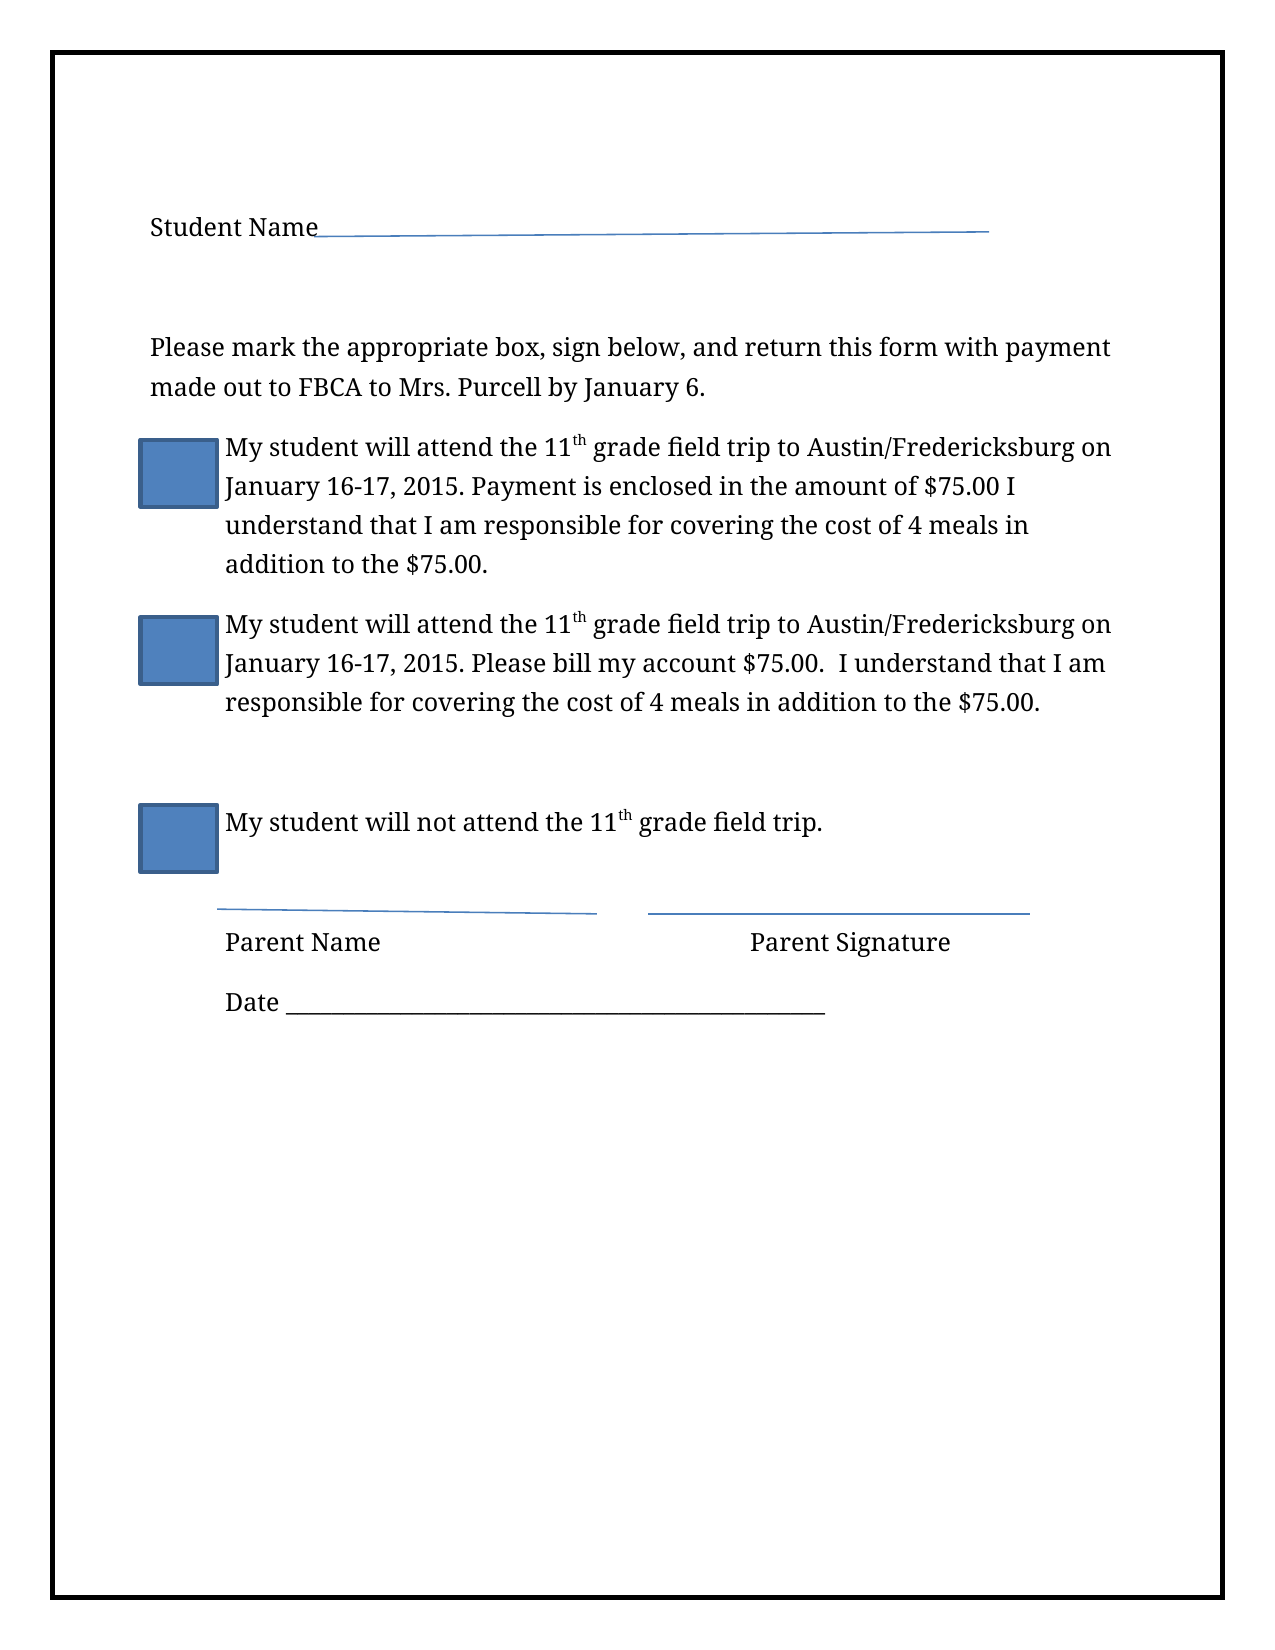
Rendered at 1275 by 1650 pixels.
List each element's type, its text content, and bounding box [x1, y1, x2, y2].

text Date _______________________________________________ [225, 985, 1125, 1019]
text My student will attend the 11th grade field trip to Austin/Fredericksburg on January 16-17, 2015. Payment is enclosed in the amount of $75.00 I understand that I am responsible for covering the cost of 4 meals in addition to the $75.00. [225, 429, 1125, 581]
text My student will attend the 11th grade field trip to Austin/Fredericksburg on January 16-17, 2015. Please bill my account $75.00. I understand that I am responsible for covering the cost of 4 meals in addition to the $75.00. [225, 607, 1125, 719]
text Please mark the appropriate box, sign below, and return this form with payment made out to FBCA to Mrs. Purcell by January 6. [150, 330, 1125, 403]
text Student Name [150, 210, 1125, 244]
text My student will not attend the 11th grade field trip. [225, 805, 1125, 839]
text Parent Name Parent Signature [225, 925, 1125, 959]
